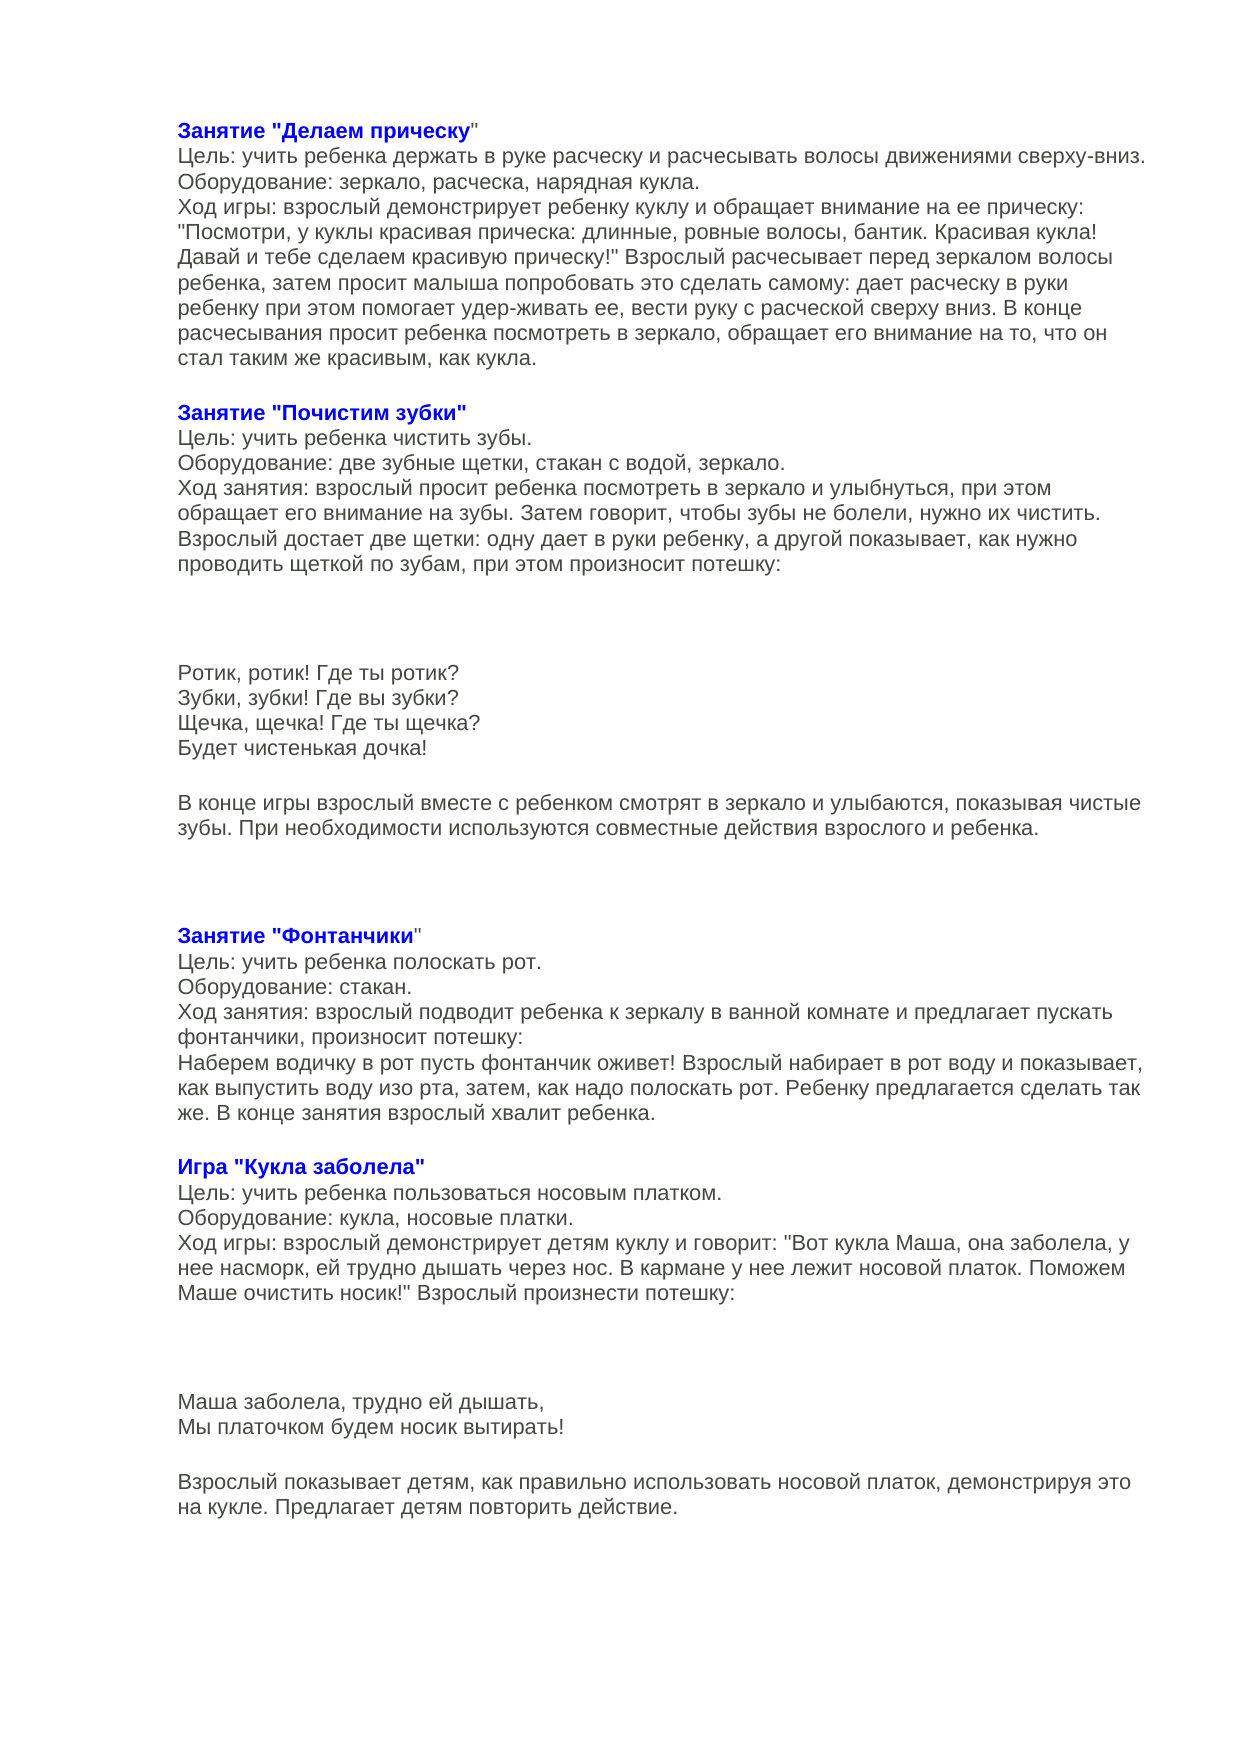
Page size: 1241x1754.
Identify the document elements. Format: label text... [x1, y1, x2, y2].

text В конце игры взрослый вместе с ребенком смотрят в зеркало и улыбаются, показывая чистые зубы. При необходимости используются совместные действия взрослого и ребенка. [177, 789, 1152, 840]
text Занятие "Фонтанчики" Цель: учить ребенка полоскать рот. Оборудование: стакан. Ход занятия: взрослый подводит ребенка к зеркалу в ванной комнате и предлагает пускать фонтанчики, произносит потешку: Наберем водичку в рот пусть фонтанчик оживет! Взрослый набирает в рот воду и показывает, как выпустить воду изо рта, затем, как надо полоскать рот. Ребенку предлагается сделать так же. В конце занятия взрослый хвалит ребенка. [177, 923, 1152, 1125]
text Ротик, ротик! Где ты ротик? Зубки, зубки! Где вы зубки? Щечка, щечка! Где ты щечка? Будет чистенькая дочка! [177, 659, 1152, 760]
text Игра "Кукла заболела" Цель: учить ребенка пользоваться носовым платком. Оборудование: кукла, носовые платки. Ход игры: взрослый демонстрирует детям куклу и говорит: "Вот кукла Маша, она заболела, у нее насморк, ей трудно дышать через нос. В кармане у нее лежит носовой платок. Поможем Маше очистить носик!" Взрослый произнести потешку: [177, 1154, 1152, 1305]
text Маша заболела, трудно ей дышать, Мы платочком будем носик вытирать! [177, 1389, 1152, 1439]
text Взрослый показывает детям, как правильно использовать носовой платок, демонстрируя это на кукле. Предлагает детям повторить действие. [177, 1468, 1152, 1519]
text Занятие "Почистим зубки" Цель: учить ребенка чистить зубы. Оборудование: две зубные щетки, стакан с водой, зеркало. Ход занятия: взрослый просит ребенка посмотреть в зеркало и улыбнуться, при этом обращает его внимание на зубы. Затем говорит, чтобы зубы не болели, нужно их чистить. Взрослый достает две щетки: одну дает в руки ребенку, а другой показывает, как нужно проводить щеткой по зубам, при этом произносит потешку: [177, 399, 1152, 576]
text Занятие "Делаем прическу" Цель: учить ребенка держать в руке расческу и расчесывать волосы движениями сверху-вниз. Оборудование: зеркало, расческа, нарядная кукла. Ход игры: взрослый демонстрирует ребенку куклу и обращает внимание на ее прическу: "Посмотри, у куклы красивая прическа: длинные, ровные волосы, бантик. Красивая кукла! Давай и тебе сделаем красивую прическу!" Взрослый расчесывает перед зеркалом волосы ребенка, затем просит малыша попробовать это сделать самому: дает расческу в руки ребенку при этом помогает удер-живать ее, вести руку с расческой сверху вниз. В конце расчесывания просит ребенка посмотреть в зеркало, обращает его внимание на то, что он стал таким же красивым, как кукла. [177, 118, 1152, 370]
